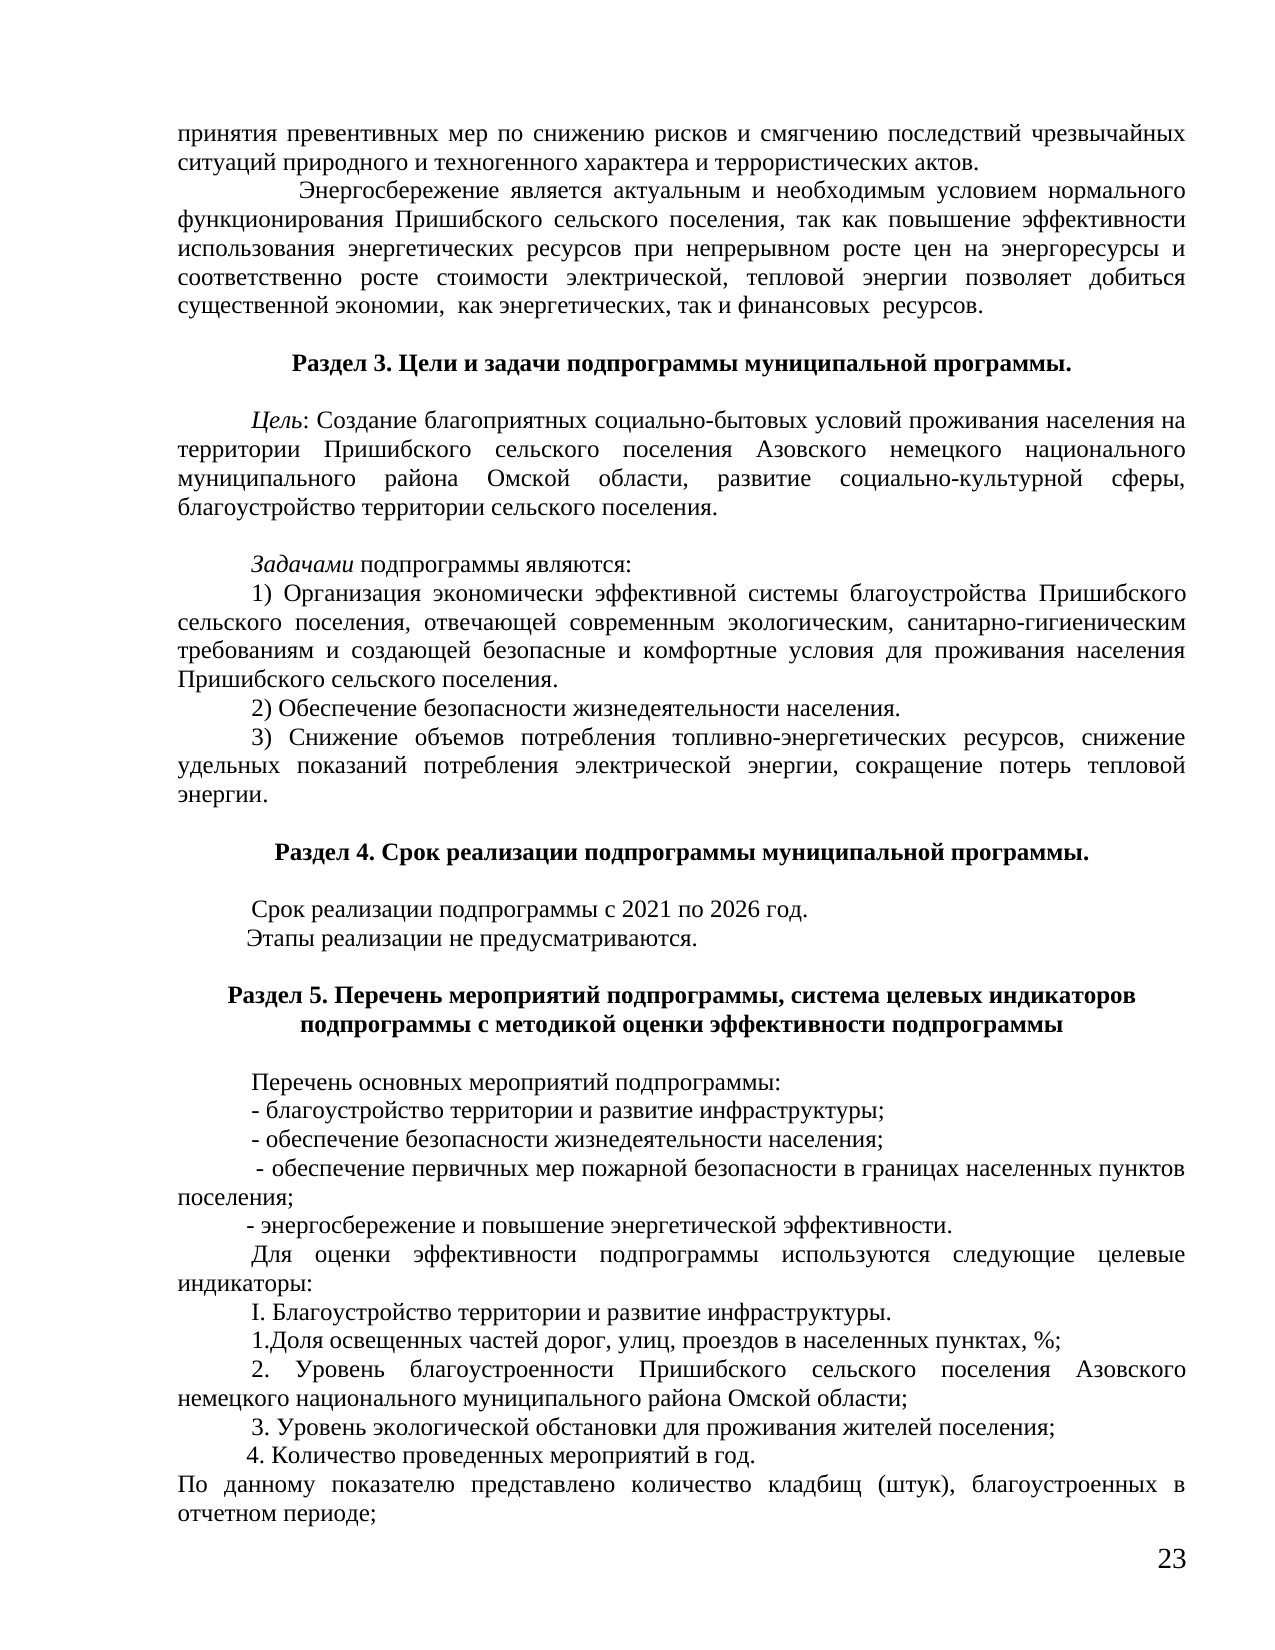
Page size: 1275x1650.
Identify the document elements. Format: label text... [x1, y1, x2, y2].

text 1) Организация экономически эффективной системы благоустройства Пришибского сельского поселения, отвечающей современным экологическим, санитарно-гигиеническим требованиям и создающей безопасные и комфортные условия для проживания населения Пришибского сельского поселения. [177, 578, 1186, 693]
text Энергосбережение является актуальным и необходимым условием нормального функционирования Пришибского сельского поселения, так как повышение эффективности использования энергетических ресурсов при непрерывном росте цен на энергоресурсы и соответственно росте стоимости электрической, тепловой энергии позволяет добиться существенной экономии, как энергетических, так и финансовых ресурсов. [177, 176, 1186, 319]
text Для оценки эффективности подпрограммы используются следующие целевые индикаторы: [177, 1239, 1186, 1297]
text Задачами подпрограммы являются: [177, 549, 1186, 578]
text - благоустройство территории и развитие инфраструктуры; [177, 1096, 1186, 1124]
text 3. Уровень экологической обстановки для проживания жителей поселения; [177, 1412, 1186, 1441]
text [177, 118, 1186, 176]
text Раздел 4. Срок реализации подпрограммы муниципальной программы. [177, 837, 1186, 866]
text По данному показателю представлено количество кладбищ (штук), благоустроенных в отчетном периоде; [177, 1469, 1186, 1527]
text - обеспечение первичных мер пожарной безопасности в границах населенных пунктов поселения; [177, 1153, 1186, 1211]
text 1.Доля освещенных частей дорог, улиц, проездов в населенных пунктах, %; [177, 1326, 1186, 1354]
text Цель: Создание благоприятных социально-бытовых условий проживания населения на территории Пришибского сельского поселения Азовского немецкого национального муниципального района Омской области, развитие социально-культурной сферы, благоустройство территории сельского поселения. [177, 406, 1186, 521]
text 2. Уровень благоустроенности Пришибского сельского поселения Азовского немецкого национального муниципального района Омской области; [177, 1354, 1186, 1412]
text 4. Количество проведенных мероприятий в год. [177, 1441, 1186, 1469]
text I. Благоустройство территории и развитие инфраструктуры. [177, 1297, 1186, 1326]
text - энергосбережение и повышение энергетической эффективности. [177, 1211, 1186, 1239]
text Срок реализации подпрограммы с 2021 по 2026 год. [177, 894, 1186, 923]
text 3) Снижение объемов потребления топливно-энергетических ресурсов, снижение удельных показаний потребления электрической энергии, сокращение потерь тепловой энергии. [177, 722, 1186, 808]
text Перечень основных мероприятий подпрограммы: [177, 1067, 1186, 1096]
text Раздел 5. Перечень мероприятий подпрограммы, система целевых индикаторов подпрограммы с методикой оценки эффективности подпрограммы [177, 981, 1186, 1038]
text 2) Обеспечение безопасности жизнедеятельности населения. [177, 693, 1186, 722]
text Раздел 3. Цели и задачи подпрограммы муниципальной программы. [177, 348, 1186, 377]
text - обеспечение безопасности жизнедеятельности населения; [177, 1124, 1186, 1153]
text Этапы реализации не предусматриваются. [177, 923, 1186, 952]
